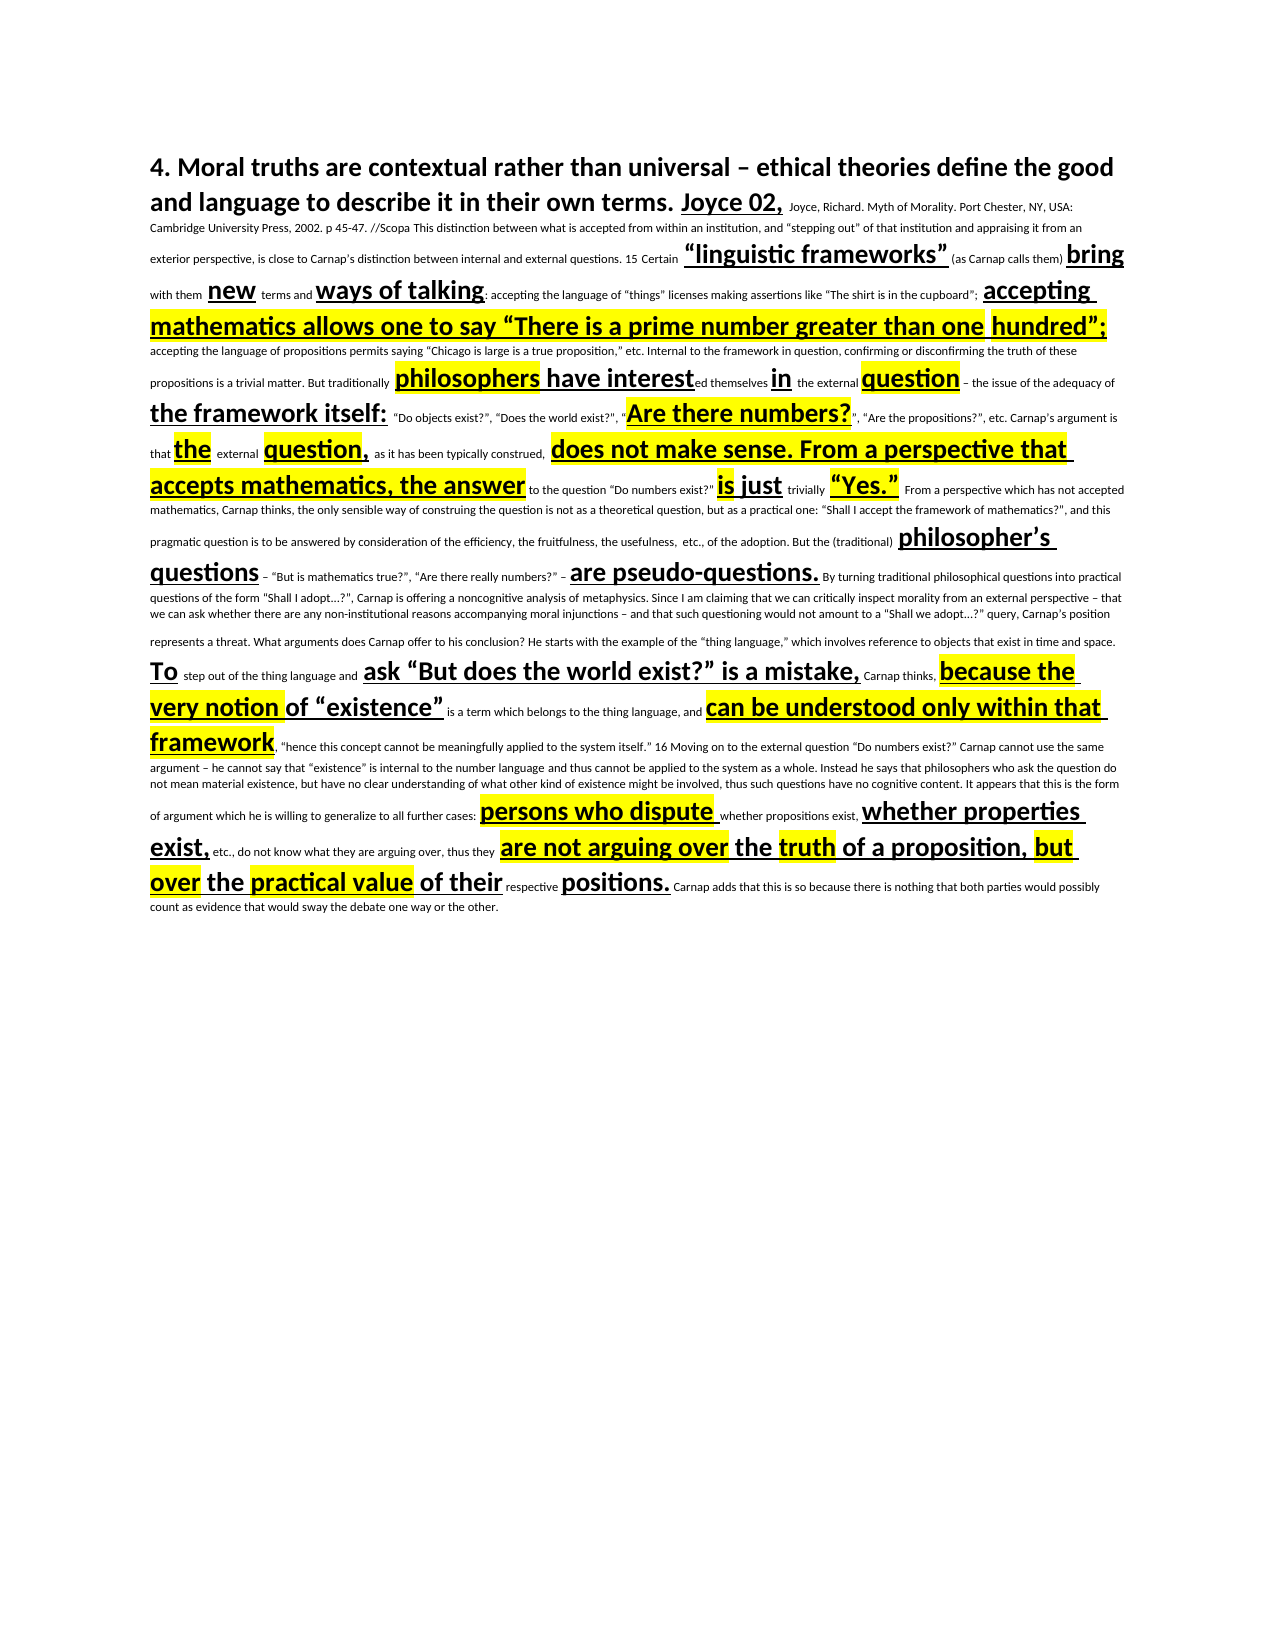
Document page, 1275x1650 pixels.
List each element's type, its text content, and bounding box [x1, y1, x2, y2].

text 4. Moral truths are contextual rather than universal – ethical theories define the good and language to describe it in their own terms. Joyce 02, Joyce, Richard. Myth of Morality. Port Chester, NY, USA: Cambridge University Press, 2002. p 45-47. //Scopa This distinction between what is accepted from within an institution, and “stepping out” of that institution and appraising it from an exterior perspective, is close to Carnap’s distinction between internal and external questions. 15 Certain “linguistic frameworks” (as Carnap calls them) bring with them new terms and ways of talking: accepting the language of “things” licenses making assertions like “The shirt is in the cupboard”; accepting mathematics allows one to say “There is a prime number greater than one hundred”; accepting the language of propositions permits saying “Chicago is large is a true proposition,” etc. Internal to the framework in question, confirming or disconfirming the truth of these propositions is a trivial matter. But traditionally philosophers have interested themselves in the external question – the issue of the adequacy of the framework itself: “Do objects exist?”, “Does the world exist?”, “Are there numbers?”, “Are the propositions?”, etc. Carnap’s argument is that the external question, as it has been typically construed, does not make sense. From a perspective that accepts mathematics, the answer to the question “Do numbers exist?” is just trivially “Yes.” From a perspective which has not accepted mathematics, Carnap thinks, the only sensible way of construing the question is not as a theoretical question, but as a practical one: “Shall I accept the framework of mathematics?”, and this pragmatic question is to be answered by consideration of the efficiency, the fruitfulness, the usefulness, etc., of the adoption. But the (traditional) philosopher’s questions – “But is mathematics true?”, “Are there really numbers?” – are pseudo-questions. By turning traditional philosophical questions into practical questions of the form “Shall I adopt...?”, Carnap is offering a noncognitive analysis of metaphysics. Since I am claiming that we can critically inspect morality from an external perspective – that we can ask whether there are any non-institutional reasons accompanying moral injunctions – and that such questioning would not amount to a “Shall we adopt...?” query, Carnap’s position represents a threat. What arguments does Carnap offer to his conclusion? He starts with the example of the “thing language,” which involves reference to objects that exist in time and space. To step out of the thing language and ask “But does the world exist?” is a mistake, Carnap thinks, because the very notion of “existence” is a term which belongs to the thing language, and can be understood only within that framework, “hence this concept cannot be meaningfully applied to the system itself.” 16 Moving on to the external question “Do numbers exist?” Carnap cannot use the same argument – he cannot say that “existence” is internal to the number language and thus cannot be applied to the system as a whole. Instead he says that philosophers who ask the question do not mean material existence, but have no clear understanding of what other kind of existence might be involved, thus such questions have no cognitive content. It appears that this is the form of argument which he is willing to generalize to all further cases: persons who dispute whether propositions exist, whether properties exist, etc., do not know what they are arguing over, thus they are not arguing over the truth of a proposition, but over the practical value of their respective positions. Carnap adds that this is so because there is nothing that both parties would possibly count as evidence that would sway the debate one way or the other. [150, 150, 1125, 915]
